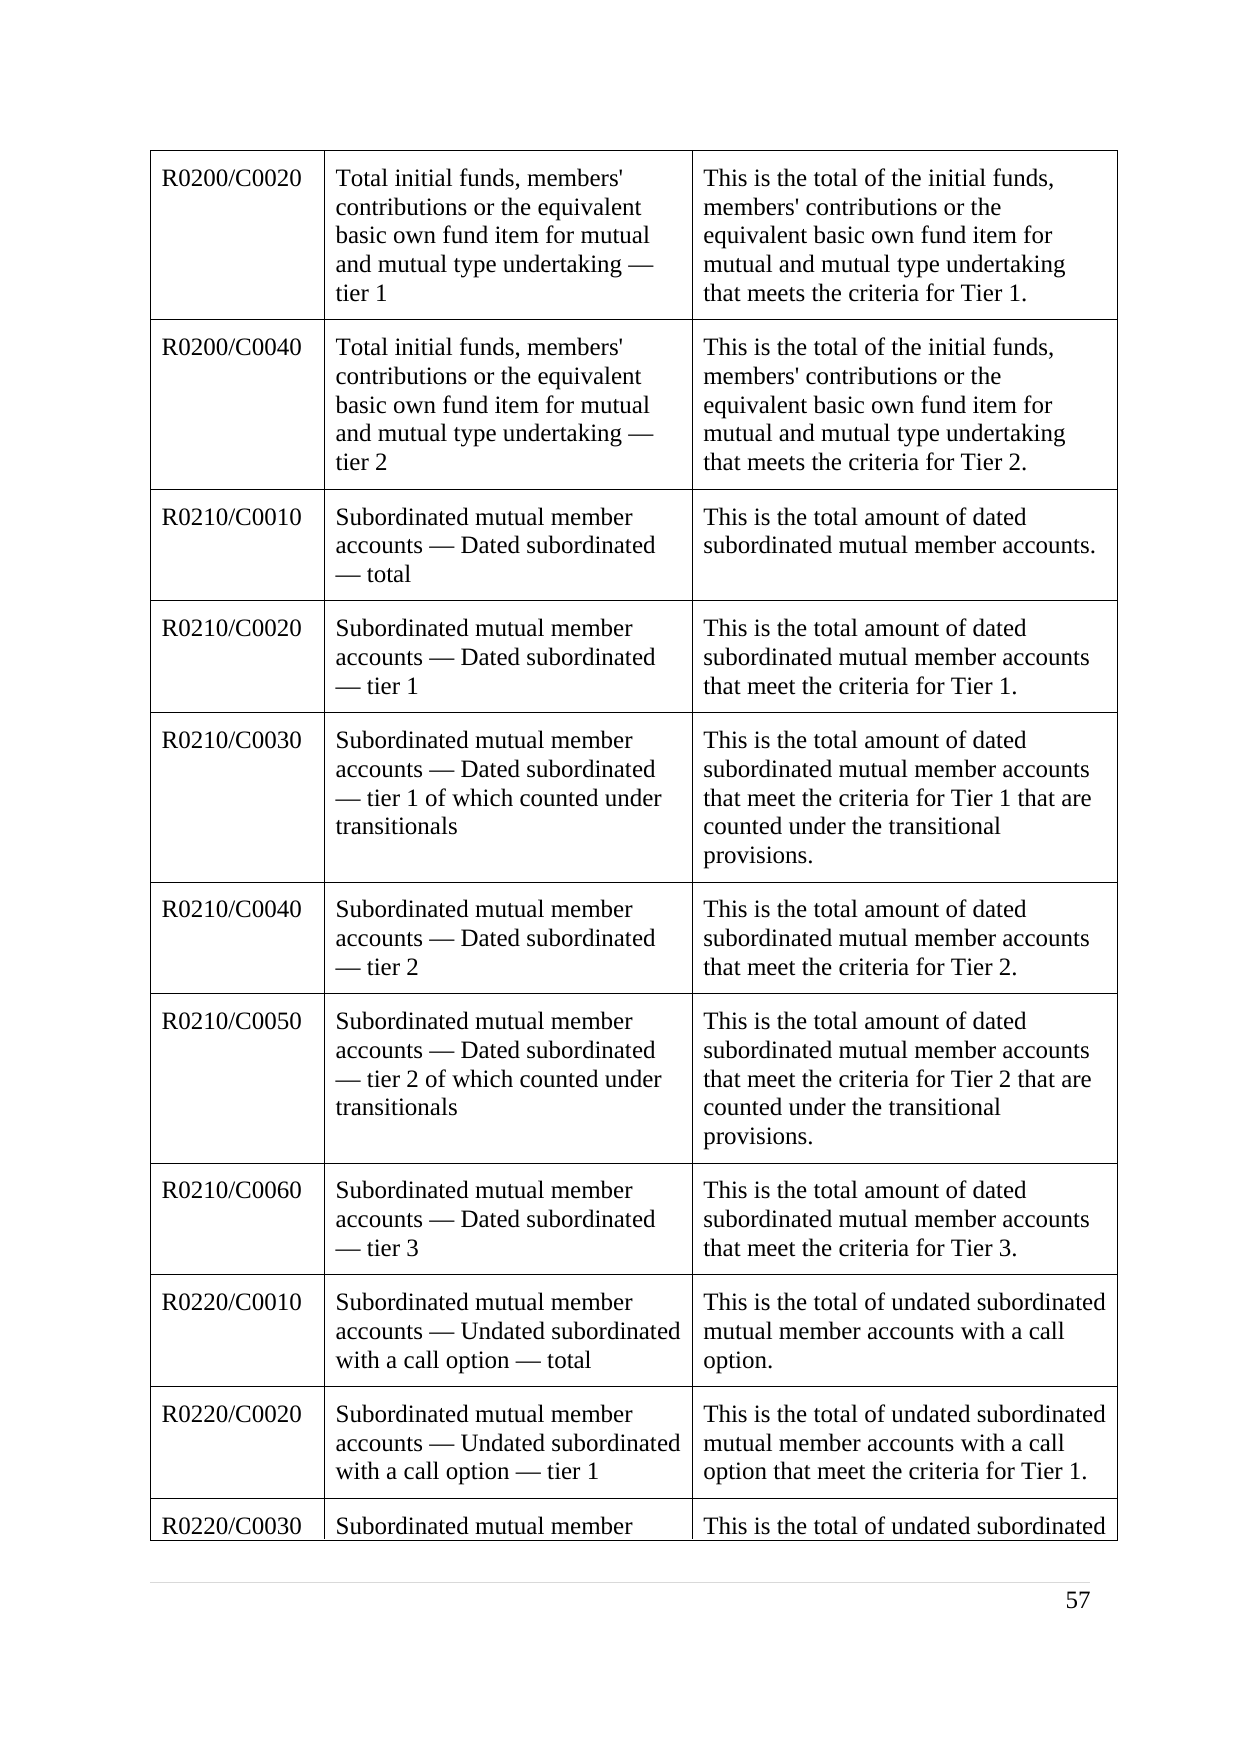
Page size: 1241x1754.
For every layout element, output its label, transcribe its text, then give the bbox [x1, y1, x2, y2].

table_cell Subordinated mutual member accounts — Dated subordinated — tier 2 [325, 883, 692, 993]
table_cell R0220/C0020 [151, 1387, 324, 1498]
table_cell Total initial funds, members' contributions or the equivalent basic own fund item for mutual and mutual type undertaking — tier 2 [325, 320, 692, 488]
table_cell Subordinated mutual member accounts — Undated subordinated with a call option — total [325, 1275, 692, 1386]
table_cell Subordinated mutual member accounts — Undated subordinated with a call option — tier 1 [325, 1387, 692, 1498]
table_cell This is the total amount of dated subordinated mutual member accounts that meet the criteria for Tier 2. [693, 883, 1117, 993]
table_cell This is the total of undated subordinated mutual member accounts with a call option that meet the criteria for Tier 1. [693, 1387, 1117, 1498]
table_cell R0210/C0020 [151, 601, 324, 712]
table_cell R0210/C0030 [151, 713, 324, 881]
table_cell R0210/C0010 [151, 490, 324, 600]
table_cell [693, 1499, 1117, 1539]
table_cell Subordinated mutual member accounts — Dated subordinated — tier 1 of which counted under transitionals [325, 713, 692, 881]
table_cell Subordinated mutual member accounts — Dated subordinated — total [325, 490, 692, 600]
table_cell R0200/C0020 [151, 151, 324, 319]
table_cell R0200/C0040 [151, 320, 324, 488]
table_cell This is the total of the initial funds, members' contributions or the equivalent basic own fund item for mutual and mutual type undertaking that meets the criteria for Tier 1. [693, 151, 1117, 319]
table_cell R0220/C0010 [151, 1275, 324, 1386]
table_cell This is the total amount of dated subordinated mutual member accounts. [693, 490, 1117, 600]
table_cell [325, 1499, 692, 1539]
table_cell This is the total amount of dated subordinated mutual member accounts that meet the criteria for Tier 3. [693, 1164, 1117, 1274]
table_cell R0210/C0040 [151, 883, 324, 993]
table_cell This is the total amount of dated subordinated mutual member accounts that meet the criteria for Tier 1. [693, 601, 1117, 712]
table_cell Subordinated mutual member accounts — Dated subordinated — tier 2 of which counted under transitionals [325, 994, 692, 1162]
table_cell This is the total amount of dated subordinated mutual member accounts that meet the criteria for Tier 2 that are counted under the transitional provisions. [693, 994, 1117, 1162]
table_cell This is the total amount of dated subordinated mutual member accounts that meet the criteria for Tier 1 that are counted under the transitional provisions. [693, 713, 1117, 881]
table_cell This is the total of undated subordinated mutual member accounts with a call option. [693, 1275, 1117, 1386]
table_cell Subordinated mutual member accounts — Dated subordinated — tier 1 [325, 601, 692, 712]
table_cell R0210/C0050 [151, 994, 324, 1162]
table_cell Total initial funds, members' contributions or the equivalent basic own fund item for mutual and mutual type undertaking — tier 1 [325, 151, 692, 319]
table_cell R0220/C0030 [151, 1499, 324, 1539]
table_cell This is the total of the initial funds, members' contributions or the equivalent basic own fund item for mutual and mutual type undertaking that meets the criteria for Tier 2. [693, 320, 1117, 488]
table_cell R0210/C0060 [151, 1164, 324, 1274]
table_cell Subordinated mutual member accounts — Dated subordinated — tier 3 [325, 1164, 692, 1274]
